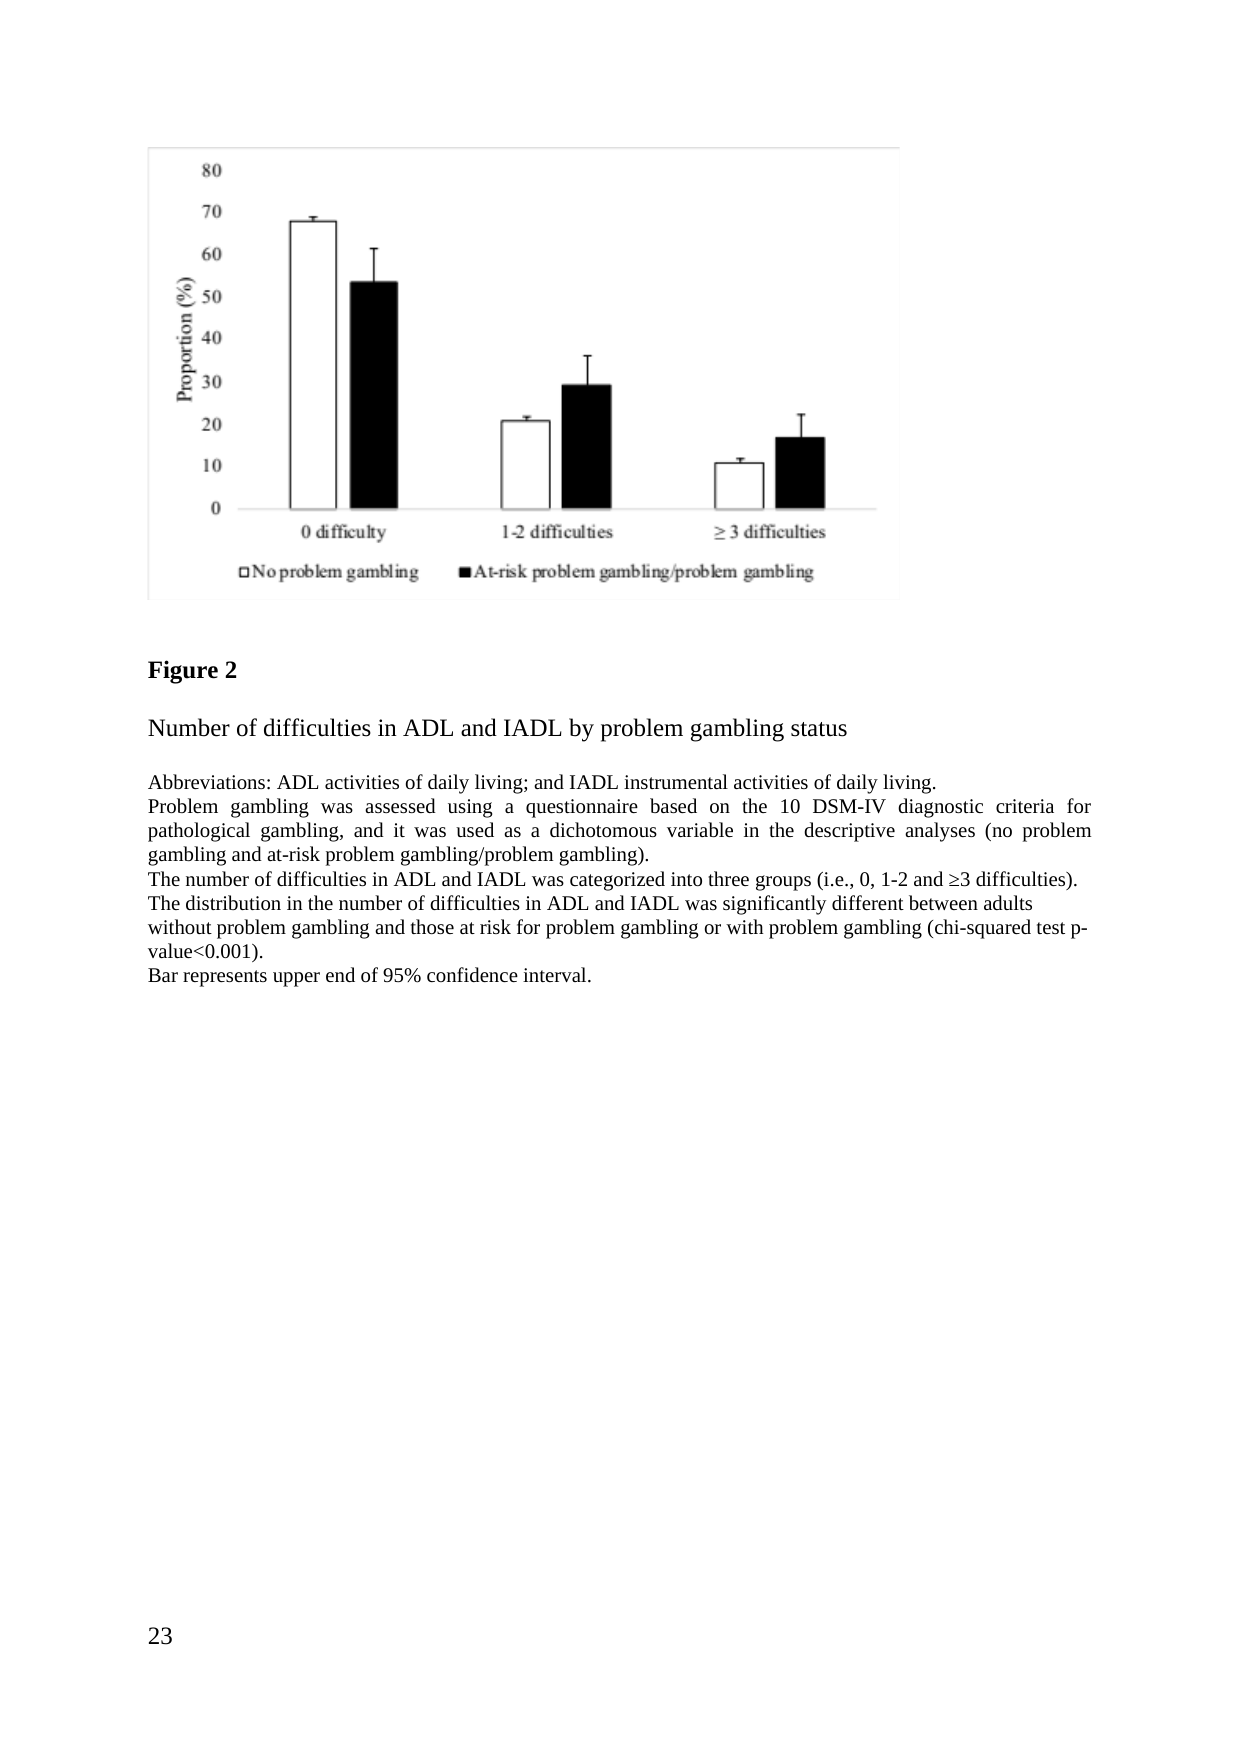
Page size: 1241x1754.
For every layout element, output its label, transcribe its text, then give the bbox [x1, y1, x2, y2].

subtitle Figure 2 [148, 655, 1093, 684]
text Problem gambling was assessed using a questionnaire based on the 10 DSM-IV diagnostic criteria for pathological gambling, and it was used as a dichotomous variable in the descriptive analyses (no problem gambling and at-risk problem gambling/problem gambling). [148, 794, 1093, 866]
text The number of difficulties in ADL and IADL was categorized into three groups (i.e., 0, 1-2 and ≥3 difficulties). [148, 866, 1093, 891]
text Bar represents upper end of 95% confidence interval. [148, 963, 1093, 987]
text The distribution in the number of difficulties in ADL and IADL was significantly different between adults without problem gambling and those at risk for problem gambling or with problem gambling (chi-squared test p-value<0.001). [148, 891, 1093, 963]
text Number of difficulties in ADL and IADL by problem gambling status [148, 713, 1093, 741]
text Abbreviations: ADL activities of daily living; and IADL instrumental activities of daily living. [148, 770, 1093, 794]
